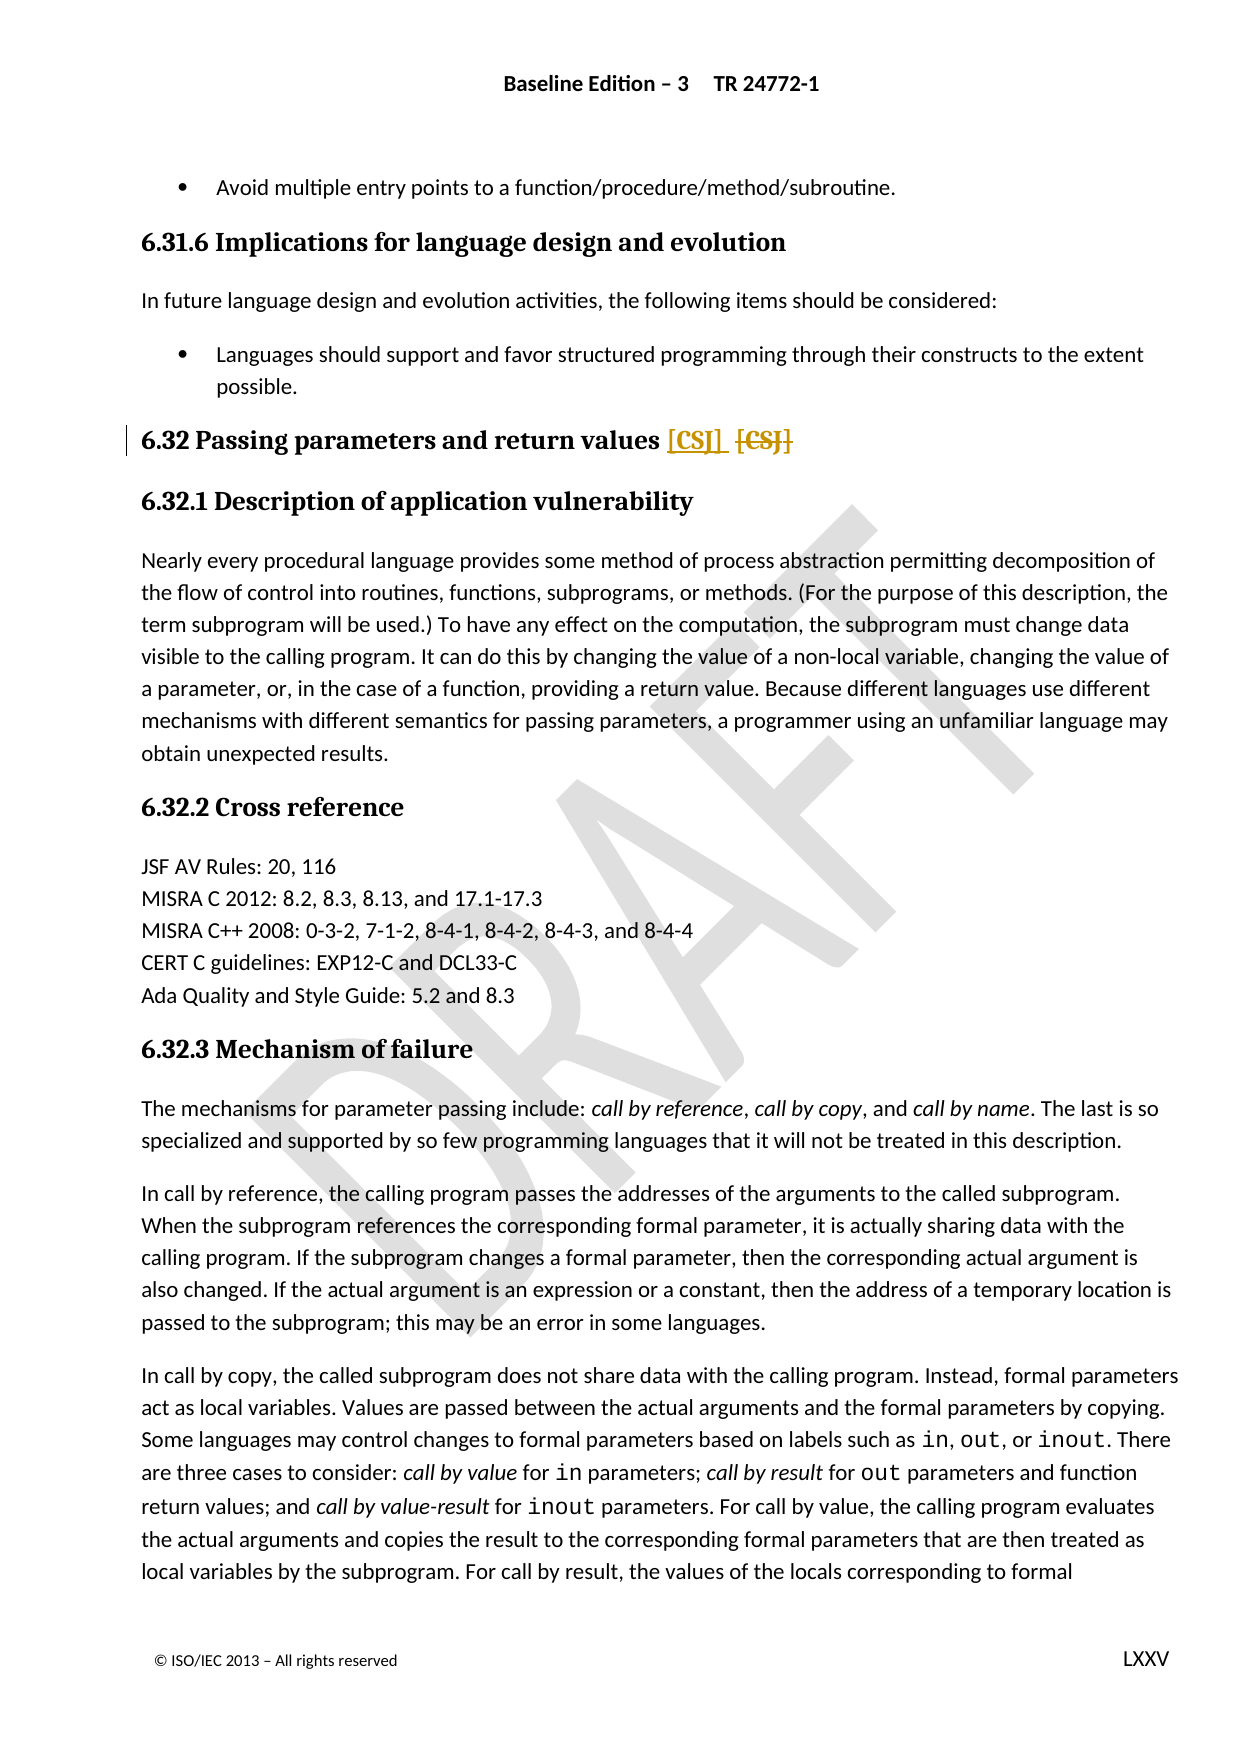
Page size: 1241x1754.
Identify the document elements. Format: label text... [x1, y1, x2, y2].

text In future language design and evolution activities, the following items should be considered: [141, 287, 1182, 315]
text MISRA C++ 2008: 0-3-2, 7-1-2, 8-4-1, 8-4-2, 8-4-3, and 8-4-4 [141, 916, 1182, 944]
subtitle 6.32 Passing parameters and return values [141, 425, 1182, 456]
text JSF AV Rules: 20, 116 MISRA C 2012: 8.2, 8.3, 8.13, and 17.1-17.3 [141, 852, 1182, 912]
subtitle 6.32.3 Mechanism of failure [141, 1034, 1182, 1065]
subtitle 6.31.6 Implications for language design and evolution [141, 227, 1182, 258]
list Languages should support and favor structured programming through their constructs to the extent possible. [178, 340, 1182, 400]
text Nearly every procedural language provides some method of process abstraction permitting decomposition of the flow of control into routines, functions, subprograms, or methods. (For the purpose of this description, the term subprogram will be used.) To have any effect on the computation, the subprogram must change data visible to the calling program. It can do this by changing the value of a non-local variable, changing the value of a parameter, or, in the case of a function, providing a return value. Because different languages use different mechanisms with different semantics for passing parameters, a programmer using an unfamiliar language may obtain unexpected results. [141, 546, 1182, 767]
text The mechanisms for parameter passing include: call by reference, call by copy, and call by name. The last is so specialized and supported by so few programming languages that it will not be treated in this description. [141, 1094, 1182, 1154]
text Ada Quality and Style Guide: 5.2 and 8.3 [141, 981, 1182, 1009]
subtitle 6.32.1 Description of application vulnerability [141, 486, 1182, 517]
text In call by reference, the calling program passes the addresses of the arguments to the called subprogram. When the subprogram references the corresponding formal parameter, it is actually sharing data with the calling program. If the subprogram changes a formal parameter, then the corresponding actual argument is also changed. If the actual argument is an expression or a constant, then the address of a temporary location is passed to the subprogram; this may be an error in some languages. [141, 1179, 1182, 1336]
text CERT C guidelines: EXP12-C and DCL33-C [141, 948, 1182, 977]
subtitle 6.32.2 Cross reference [141, 792, 1182, 823]
list Avoid multiple entry points to a function/procedure/method/subroutine. [178, 173, 1182, 202]
